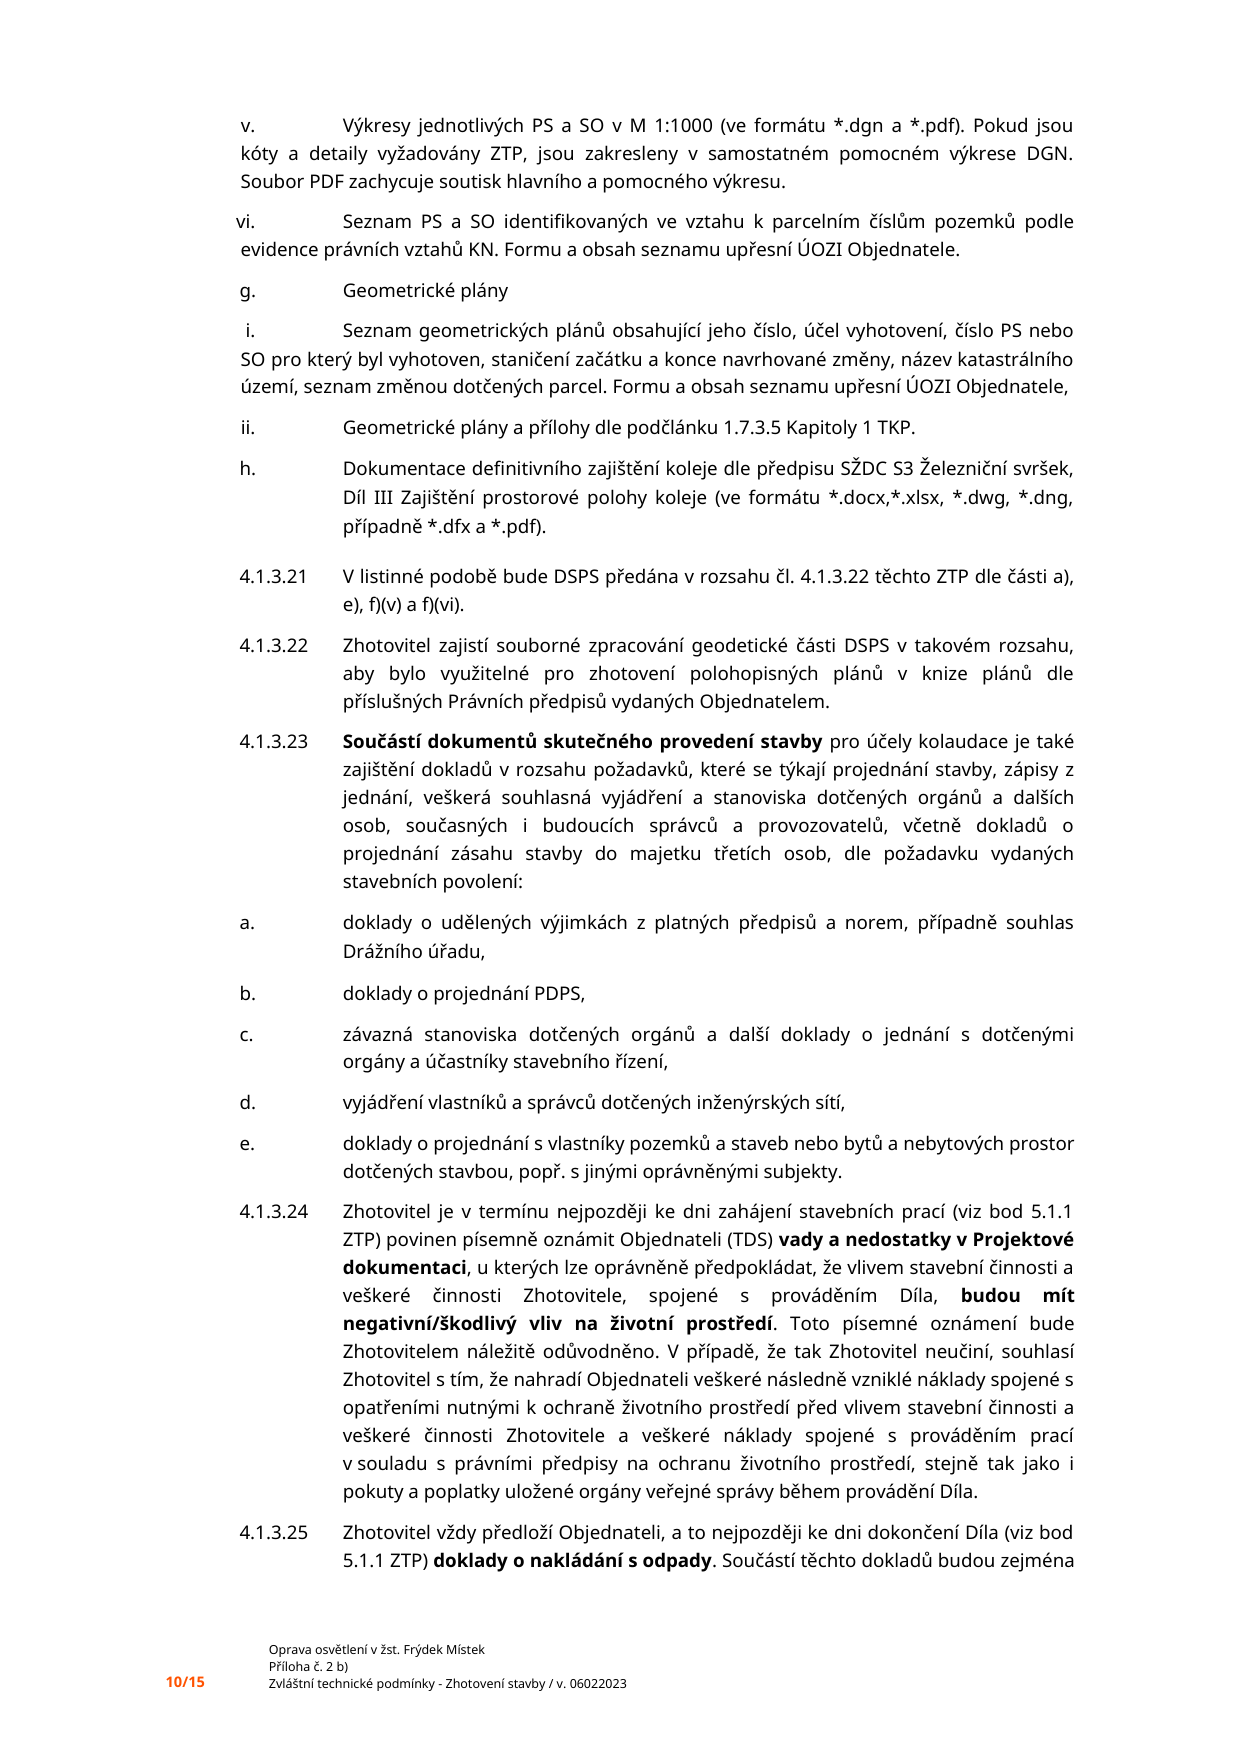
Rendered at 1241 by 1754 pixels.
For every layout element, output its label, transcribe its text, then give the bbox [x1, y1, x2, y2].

list doklady o projednání s vlastníky pozemků a staveb nebo bytů a nebytových prostor dotčených stavbou, popř. s jinými oprávněnými subjekty. [239, 1130, 1075, 1183]
text Zhotovitel je v termínu nejpozději ke dni zahájení stavebních prací (viz bod 5.1.1 ZTP) povinen písemně oznámit Objednateli (TDS) vady a nedostatky v Projektové dokumentaci, u kterých lze oprávněně předpokládat, že vlivem stavební činnosti a veškeré činnosti Zhotovitele, spojené s prováděním Díla, budou mít negativní/škodlivý vliv na životní prostředí. Toto písemné oznámení bude Zhotovitelem náležitě odůvodněno. V případě, že tak Zhotovitel neučiní, souhlasí Zhotovitel s tím, že nahradí Objednateli veškeré následně vzniklé náklady spojené s opatřeními nutnými k ochraně životního prostředí před vlivem stavební činnosti a veškeré činnosti Zhotovitele a veškeré náklady spojené s prováděním prací v souladu s právními předpisy na ochranu životního prostředí, stejně tak jako i pokuty a poplatky uložené orgány veřejné správy během provádění Díla. [239, 1198, 1075, 1504]
text V listinné podobě bude DSPS předána v rozsahu čl. 4.1.3.22 těchto ZTP dle části a), e), f)(v) a f)(vi). [239, 563, 1075, 617]
list Geometrické plány [239, 277, 1075, 303]
list Geometrické plány a přílohy dle podčlánku 1.7.3.5 Kapitoly 1 TKP. [240, 414, 1075, 440]
list vyjádření vlastníků a správců dotčených inženýrských sítí, [239, 1089, 1075, 1115]
list doklady o udělených výjimkách z platných předpisů a norem, případně souhlas Drážního úřadu, [239, 909, 1075, 964]
list Dokumentace definitivního zajištění koleje dle předpisu SŽDC S3 Železniční svršek, Díl III Zajištění prostorové polohy koleje (ve formátu *.docx,*.xlsx, *.dwg, *.dng, případně *.dfx a *.pdf). [239, 455, 1075, 539]
text Zhotovitel zajistí souborné zpracování geodetické části DSPS v takovém rozsahu, aby bylo využitelné pro zhotovení polohopisných plánů v knize plánů dle příslušných Právních předpisů vydaných Objednatelem. [239, 632, 1075, 714]
list Seznam PS a SO identifikovaných ve vztahu k parcelním číslům pozemků podle evidence právních vztahů KN. Formu a obsah seznamu upřesní ÚOZI Objednatele. [240, 209, 1075, 262]
list doklady o projednání PDPS, [239, 980, 1075, 1006]
list závazná stanoviska dotčených orgánů a další doklady o jednání s dotčenými orgány a účastníky stavebního řízení, [239, 1021, 1075, 1074]
list Seznam geometrických plánů obsahující jeho číslo, účel vyhotovení, číslo PS nebo SO pro který byl vyhotoven, staničení začátku a konce navrhované změny, název katastrálního území, seznam změnou dotčených parcel. Formu a obsah seznamu upřesní ÚOZI Objednatele, [240, 318, 1075, 399]
list Výkresy jednotlivých PS a SO v M 1:1000 (ve formátu *.dgn a *.pdf). Pokud jsou kóty a detaily vyžadovány ZTP, jsou zakresleny v samostatném pomocném výkrese DGN. Soubor PDF zachycuje soutisk hlavního a pomocného výkresu. [240, 112, 1075, 194]
text Součástí dokumentů skutečného provedení stavby pro účely kolaudace je také zajištění dokladů v rozsahu požadavků, které se týkají projednání stavby, zápisy z jednání, veškerá souhlasná vyjádření a stanoviska dotčených orgánů a dalších osob, současných i budoucích správců a provozovatelů, včetně dokladů o projednání zásahu stavby do majetku třetích osob, dle požadavku vydaných stavebních povolení: [239, 729, 1075, 894]
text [239, 1519, 1075, 1573]
